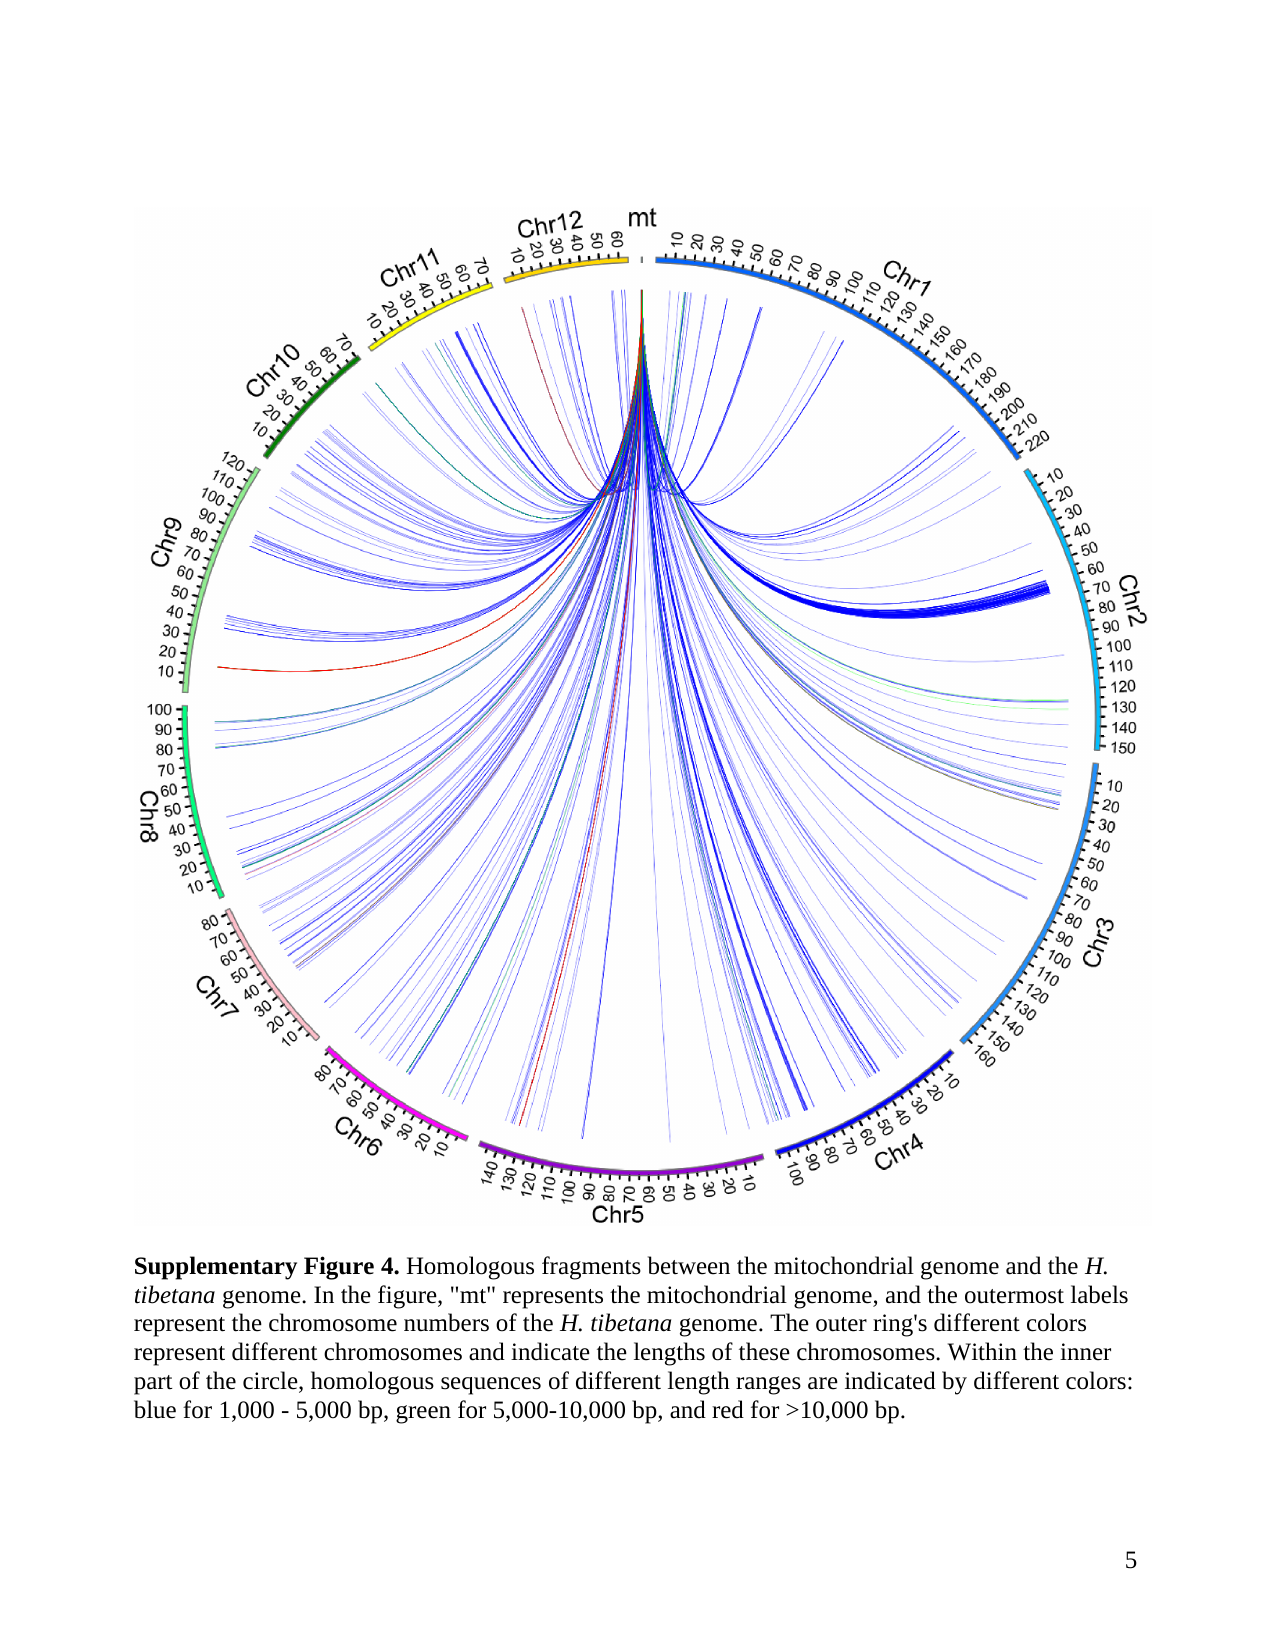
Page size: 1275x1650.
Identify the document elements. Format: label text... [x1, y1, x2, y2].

picture [133, 207, 1152, 1226]
text Supplementary Figure 4. Homologous fragments between the mitochondrial genome and the H. tibetana genome. In the figure, "mt" represents the mitochondrial genome, and the outermost labels represent the chromosome numbers of the H. tibetana genome. The outer ring's different colors represent different chromosomes and indicate the lengths of these chromosomes. Within the inner part of the circle, homologous sequences of different length ranges are indicated by different colors: blue for 1,000 - 5,000 bp, green for 5,000-10,000 bp, and red for >10,000 bp. [133, 1251, 1152, 1423]
